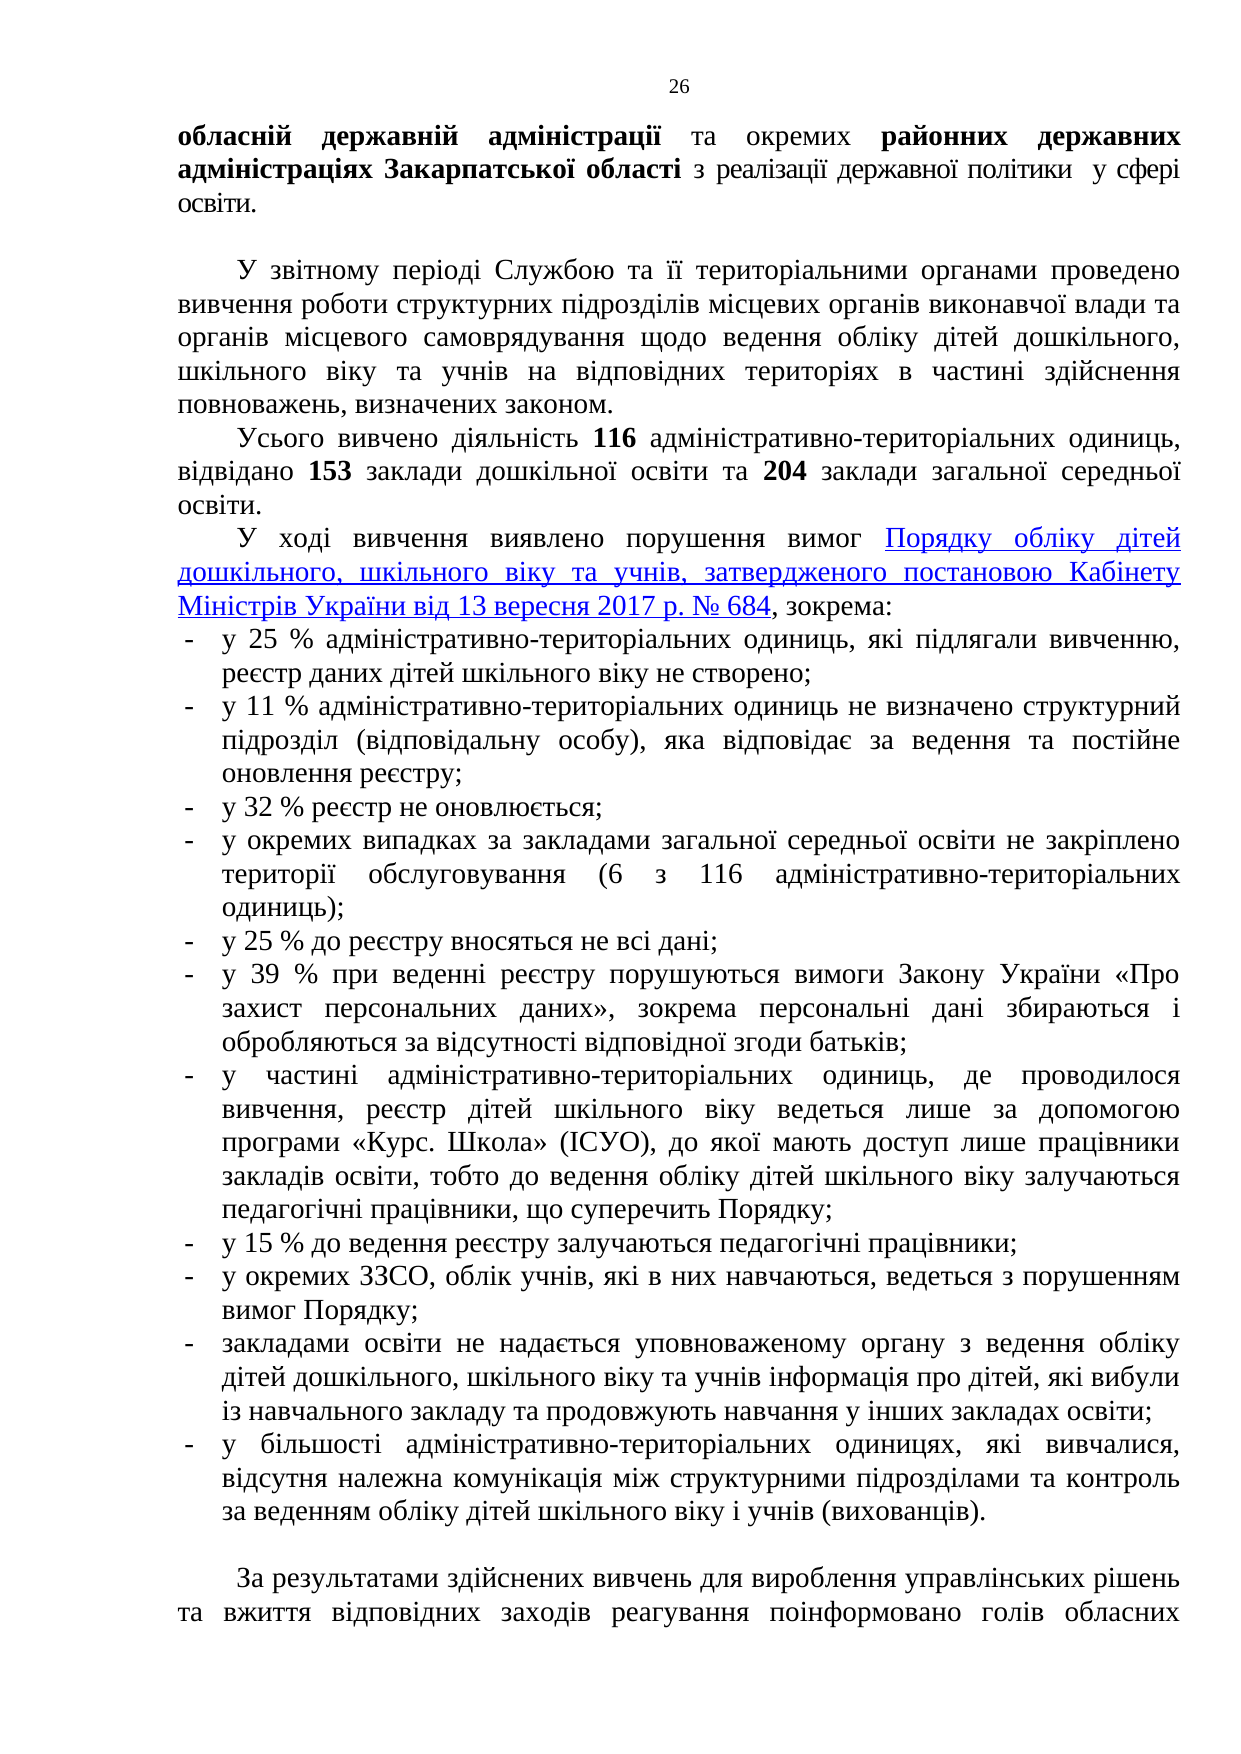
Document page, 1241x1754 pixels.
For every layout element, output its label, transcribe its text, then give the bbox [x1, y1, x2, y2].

list у окремих ЗЗСО, облік учнів, які в них навчаються, ведеться з порушенням вимог Порядку; [184, 1258, 1181, 1326]
list закладами освіти не надається уповноваженому органу з ведення обліку дітей дошкільного, шкільного віку та учнів інформація про дітей, які вибули із навчального закладу та продовжують навчання у інших закладах освіти; [184, 1326, 1181, 1426]
list у 15 % до ведення реєстру залучаються педагогічні працівники; [184, 1225, 1181, 1258]
list у 25 % адміністративно-територіальних одиниць, які підлягали вивченню, реєстр даних дітей шкільного віку не створено; [184, 621, 1181, 688]
list у більшості адміністративно-територіальних одиницях, які вивчалися, відсутня належна комунікація між структурними підрозділами та контроль за веденням обліку дітей шкільного віку і учнів (вихованців). [184, 1426, 1181, 1527]
text Усього вивчено діяльність 116 адміністративно-територіальних одиниць, відвідано 153 заклади дошкільної освіти та 204 заклади загальної середньої освіти. [177, 420, 1181, 521]
list у частині адміністративно-територіальних одиниць, де проводилося вивчення, реєстр дітей шкільного віку ведеться лише за допомогою програми «Курс. Школа» (ІСУО), до якої мають доступ лише працівники закладів освіти, тобто до ведення обліку дітей шкільного віку залучаються педагогічні працівники, що суперечить Порядку; [184, 1057, 1181, 1225]
list у 11 % адміністративно-територіальних одиниць не визначено структурний підрозділ (відповідальну особу), яка відповідає за ведення та постійне оновлення реєстру; [184, 688, 1181, 789]
text У ході вивчення виявлено порушення вимог Порядку обліку дітей дошкільного, шкільного віку та учнів, затвердженого постановою Кабінету Міністрів України від 13 вересня 2017 р. № 684, зокрема: [786, 588, 1181, 621]
list у 32 % реєстр не оновлюється; [184, 789, 1181, 822]
list у 25 % до реєстру вносяться не всі дані; [184, 923, 1181, 957]
list у окремих випадках за закладами загальної середньої освіти не закріплено території обслуговування (6 з 116 адміністративно-територіальних одиниць); [184, 822, 1181, 923]
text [177, 118, 1181, 219]
list у 39 % при веденні реєстру порушуються вимоги Закону України «Про захист персональних даних», зокрема персональні дані збираються і обробляються за відсутності відповідної згоди батьків; [184, 957, 1181, 1057]
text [177, 1560, 1181, 1627]
text У ході вивчення виявлено порушення вимог Порядку обліку дітей дошкільного, шкільного віку та учнів, затвердженого постановою Кабінету Міністрів України від 13 вересня 2017 р. № 684, зокрема: [177, 521, 1014, 554]
text У звітному періоді Службою та її територіальними органами проведено вивчення роботи структурних підрозділів місцевих органів виконавчої влади та органів місцевого самоврядування щодо ведення обліку дітей дошкільного, шкільного віку та учнів на відповідних територіях в частині здійснення повноважень, визначених законом. [177, 252, 1181, 420]
